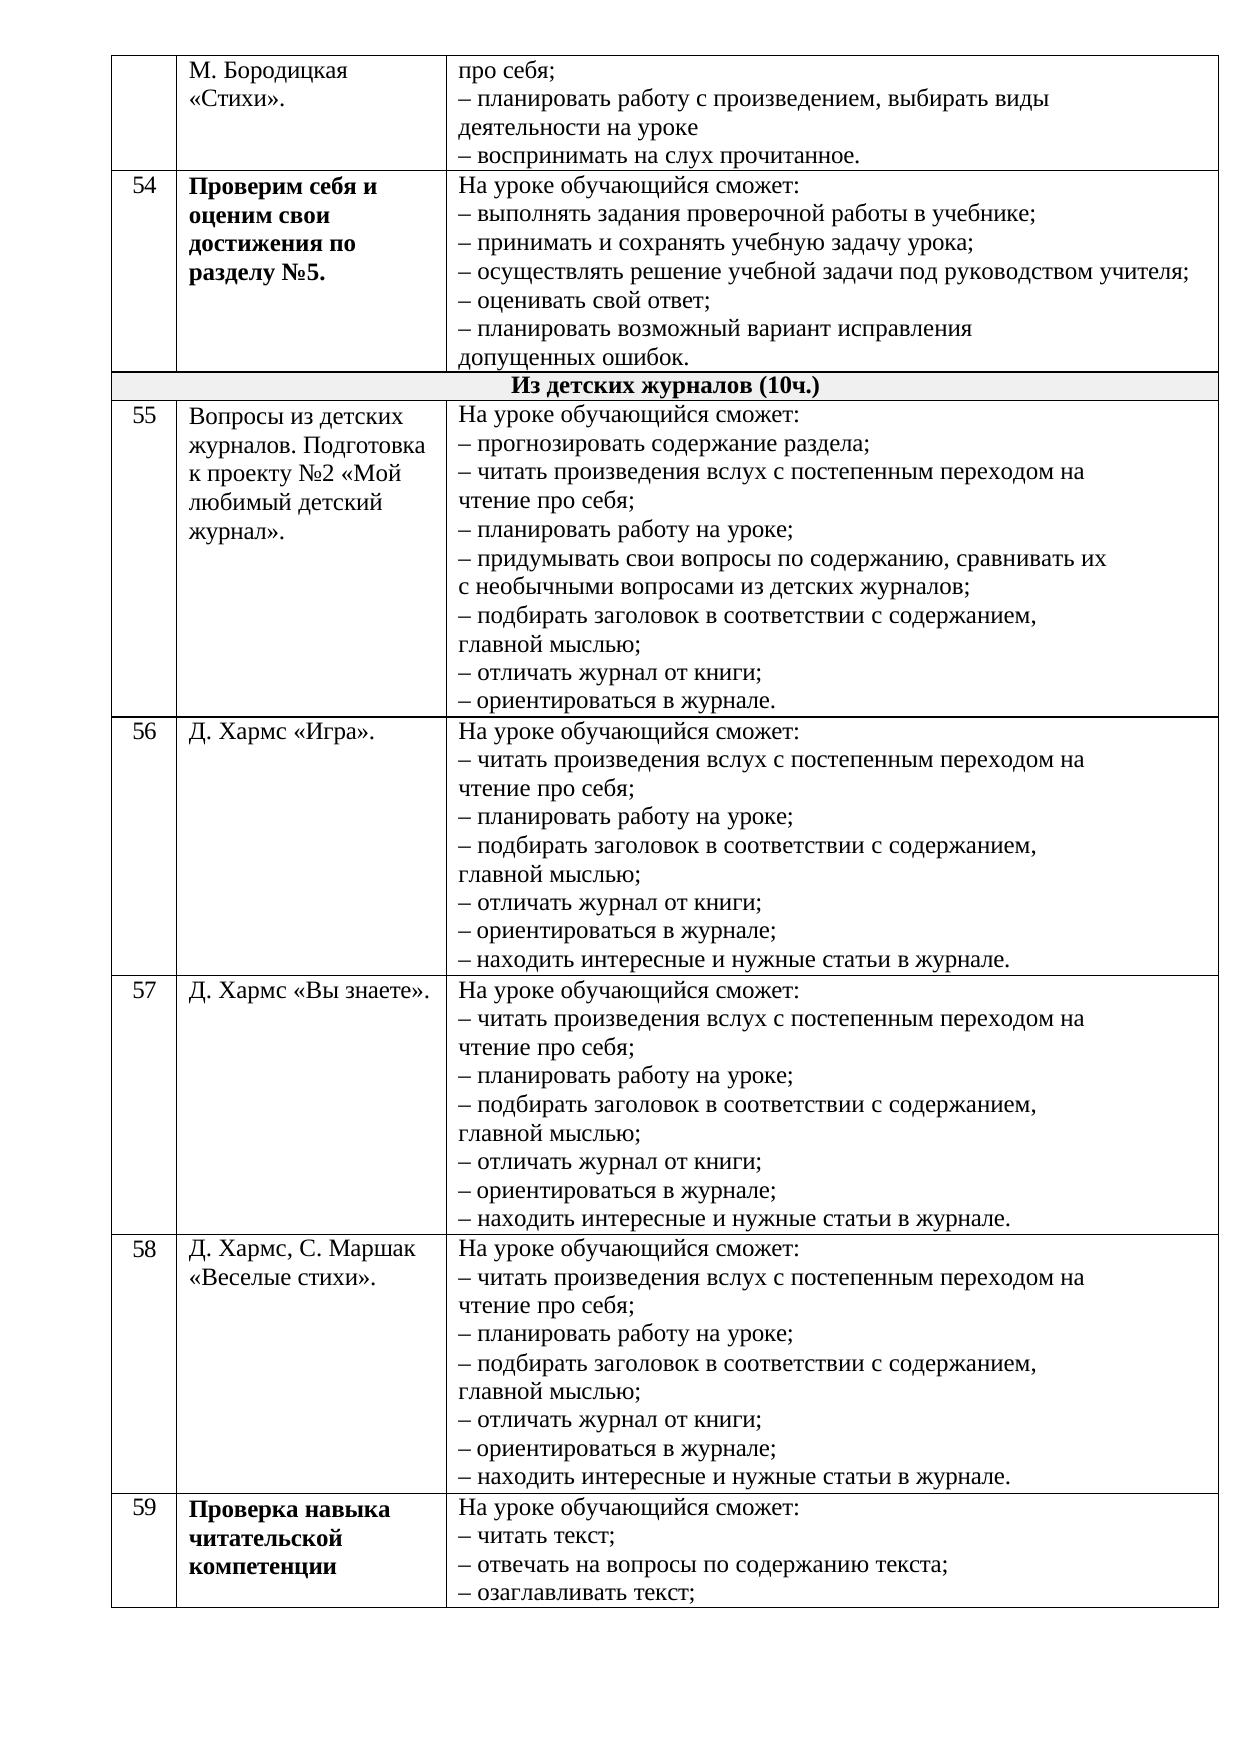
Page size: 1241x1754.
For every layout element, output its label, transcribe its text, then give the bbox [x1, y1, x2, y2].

table_cell Проверим себя и оценим свои достижения по разделу №5. [177, 171, 446, 371]
table_cell На уроке обучающийся сможет: выполнять задания проверочной работы в учебнике; принимать и сохранять учебную задачу урока; осуществлять решение учебной задачи под руководством учителя; оценивать свой ответ; планировать возможный вариант исправления допущенных ошибок. [447, 171, 1218, 371]
table_cell На уроке обучающийся сможет: прогнозировать содержание раздела; читать произведения вслух с постепенным переходом на чтение про себя; планировать работу на уроке; придумывать свои вопросы по содержанию, сравнивать их с необычными вопросами из детских журналов; подбирать заголовок в соответствии с содержанием, главной мыслью; отличать журнал от книги; ориентироваться в журнале. [447, 401, 1218, 716]
table_cell 54 [112, 171, 176, 371]
table_cell Д. Хармс «Игра». [177, 718, 446, 975]
table_header [112, 56, 176, 170]
table_cell 55 [112, 401, 176, 716]
table_header про себя; планировать работу с произведением, выбирать виды деятельности на уроке воспринимать на слух прочитанное. [447, 56, 1218, 170]
table_cell 59 [112, 1494, 176, 1607]
table_cell 57 [112, 976, 176, 1234]
table_header М. Бородицкая «Стихи». [177, 56, 446, 170]
table_cell На уроке обучающийся сможет: читать текст; отвечать на вопросы по содержанию текста; озаглавливать текст; [447, 1494, 1218, 1607]
table_cell Вопросы из детских журналов. Подготовка к проекту №2 «Мой любимый детский журнал». [177, 401, 446, 716]
table_cell Проверка навыка читательской компетенции [177, 1494, 446, 1607]
table_cell 56 [112, 718, 176, 975]
table_cell 58 [112, 1235, 176, 1493]
table_cell Д. Хармс, С. Маршак «Веселые стихи». [177, 1235, 446, 1493]
table_cell Д. Хармс «Вы знаете». [177, 976, 446, 1234]
table_cell Из детских журналов (10ч.) [112, 373, 1218, 400]
